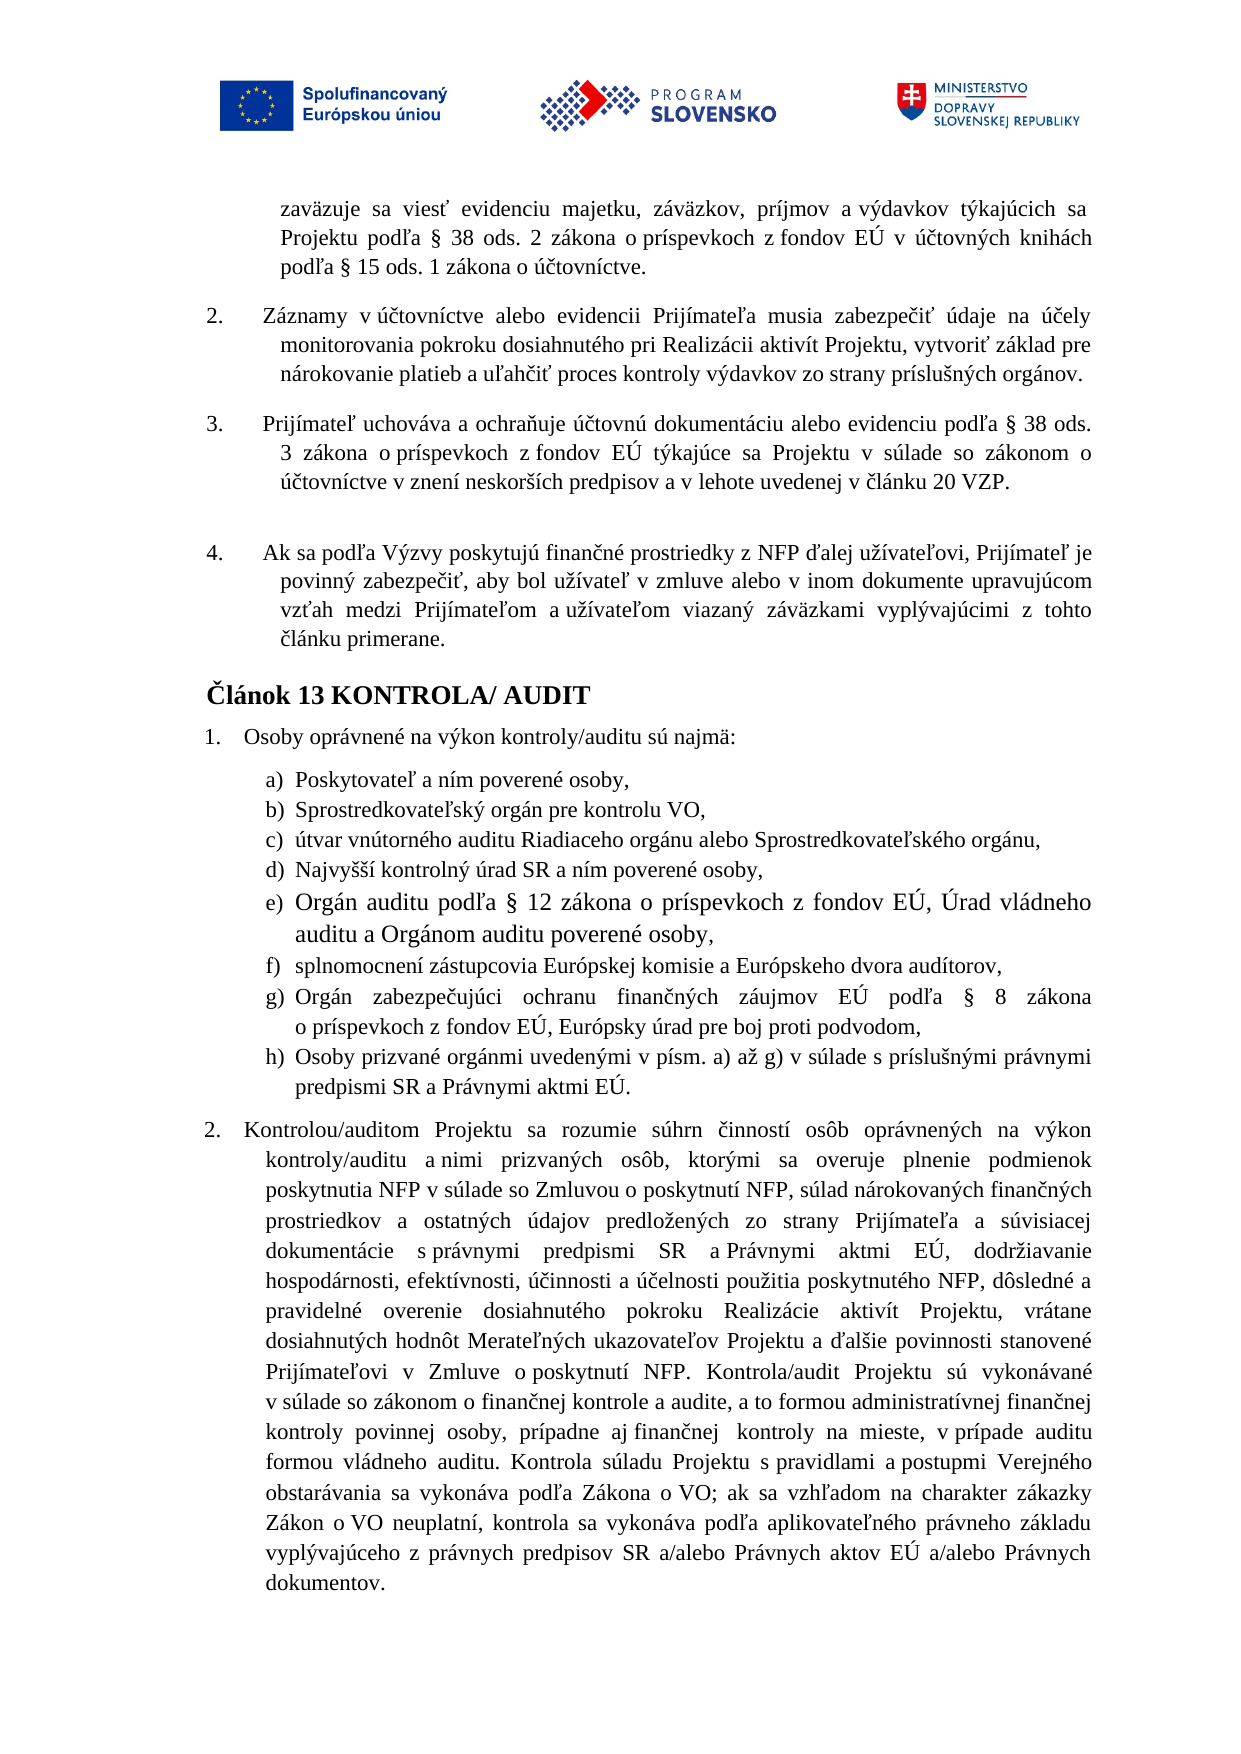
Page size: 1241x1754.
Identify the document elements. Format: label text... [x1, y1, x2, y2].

list Orgán zabezpečujúci ochranu finančných záujmov EÚ podľa § 8 zákona o príspevkoch z fondov EÚ, Európsky úrad pre boj proti podvodom, [265, 983, 1092, 1039]
subtitle Článok 13 KONTROLA/ AUDIT [206, 679, 1092, 711]
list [206, 195, 1092, 279]
list Osoby oprávnené na výkon kontroly/auditu sú najmä: [221, 723, 1092, 749]
list Najvyšší kontrolný úrad SR a ním poverené osoby, [265, 856, 1092, 883]
list útvar vnútorného auditu Riadiaceho orgánu alebo Sprostredkovateľského orgánu, [265, 826, 1092, 852]
list Orgán auditu podľa § 12 zákona o príspevkoch z fondov EÚ, Úrad vládneho auditu a Orgánom auditu poverené osoby, [265, 887, 1092, 948]
list Sprostredkovateľský orgán pre kontrolu VO, [265, 796, 1092, 822]
list Poskytovateľ a ním poverené osoby, [265, 766, 1092, 792]
list Osoby prizvané orgánmi uvedenými v písm. a) až g) v súlade s príslušnými právnymi predpismi SR a Právnymi aktmi EÚ. [265, 1043, 1092, 1100]
list Záznamy v účtovníctve alebo evidencii Prijímateľa musia zabezpečiť údaje na účely monitorovania pokroku dosiahnutého pri Realizácii aktivít Projektu, vytvoriť základ pre nárokovanie platieb a uľahčiť proces kontroly výdavkov zo strany príslušných orgánov. [206, 302, 1092, 387]
picture [206, 73, 1093, 138]
list splnomocnení zástupcovia Európskej komisie a Európskeho dvora audítorov, [265, 953, 1092, 979]
list Kontrolou/auditom Projektu sa rozumie súhrn činností osôb oprávnených na výkon kontroly/auditu a nimi prizvaných osôb, ktorými sa overuje plnenie podmienok poskytnutia NFP v súlade so Zmluvou o poskytnutí NFP, súlad nárokovaných finančných prostriedkov a ostatných údajov predložených zo strany Prijímateľa a súvisiacej dokumentácie s právnymi predpismi SR a Právnymi aktmi EÚ, dodržiavanie hospodárnosti, efektívnosti, účinnosti a účelnosti použitia poskytnutého NFP, dôsledné a pravidelné overenie dosiahnutého pokroku Realizácie aktivít Projektu, vrátane dosiahnutých hodnôt Merateľných ukazovateľov Projektu a ďalšie povinnosti stanovené Prijímateľovi v Zmluve o poskytnutí NFP. Kontrola/audit Projektu sú vykonávané v súlade so zákonom o finančnej kontrole a audite, a to formou administratívnej finančnej kontroly povinnej osoby, prípadne aj finančnej kontroly na mieste, v prípade auditu formou vládneho auditu. Kontrola súladu Projektu s pravidlami a postupmi Verejného obstarávania sa vykonáva podľa Zákona o VO; ak sa vzhľadom na charakter zákazky Zákon o VO neuplatní, kontrola sa vykonáva podľa aplikovateľného právneho základu vyplývajúceho z právnych predpisov SR a/alebo Právnych aktov EÚ a/alebo Právnych dokumentov. [221, 1116, 1092, 1596]
list Prijímateľ uchováva a ochraňuje účtovnú dokumentáciu alebo evidenciu podľa § 38 ods. 3 zákona o príspevkoch z fondov EÚ týkajúce sa Projektu v súlade so zákonom o účtovníctve v znení neskorších predpisov a v lehote uvedenej v článku 20 VZP. [206, 410, 1092, 494]
list Ak sa podľa Výzvy poskytujú finančné prostriedky z NFP ďalej užívateľovi, Prijímateľ je povinný zabezpečiť, aby bol užívateľ v zmluve alebo v inom dokumente upravujúcom vzťah medzi Prijímateľom a užívateľom viazaný záväzkami vyplývajúcimi z tohto článku primerane. [206, 538, 1092, 652]
